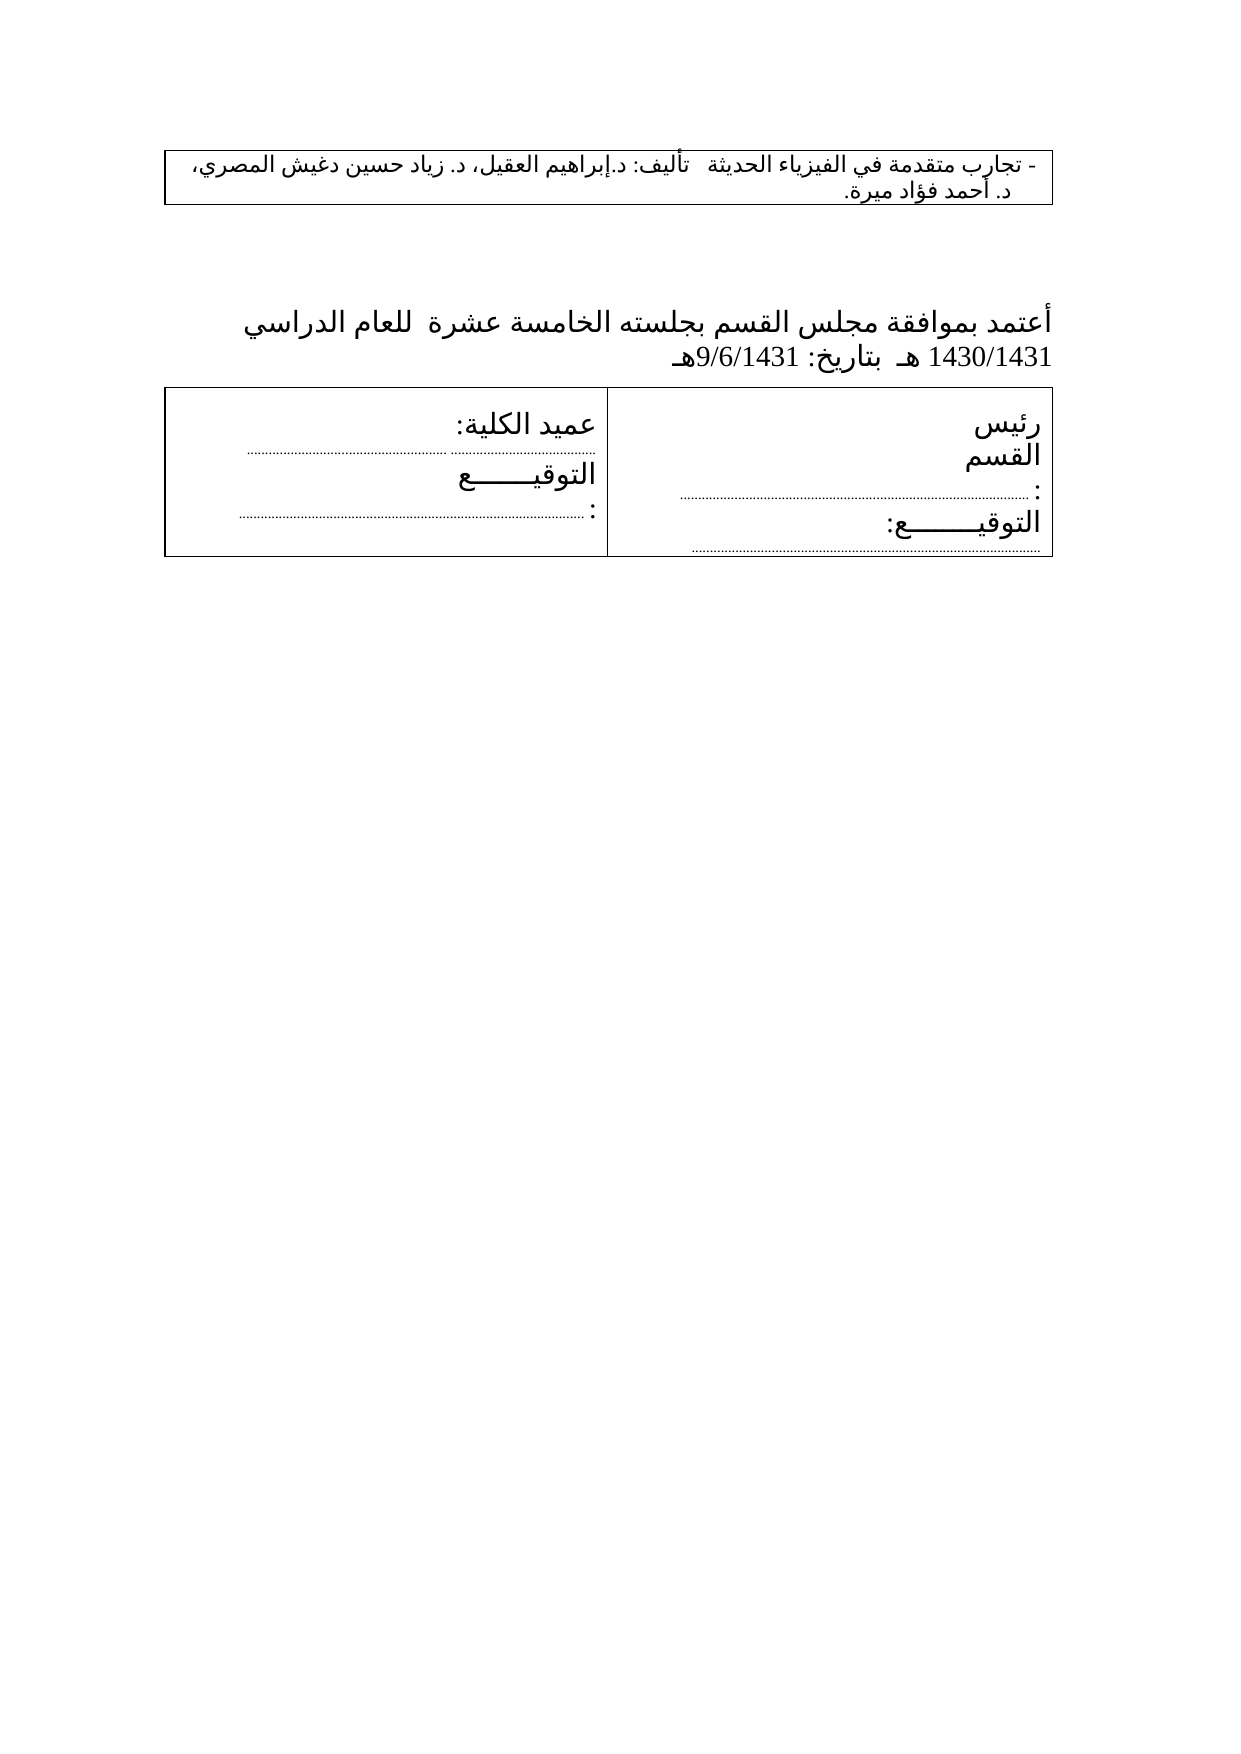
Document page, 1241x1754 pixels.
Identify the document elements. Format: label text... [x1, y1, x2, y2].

text أعتمد بموافقة مجلس القسم بجلسته الخامسة عشرة للعام الدراسي 1430/1431 هـ بتاريخ: 9/6/1431هـ [187, 305, 1053, 372]
table_header عميد الكلية: ........................................ ....................................................... التوقيـــــــع: ............................................................................................... [166, 388, 607, 556]
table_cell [166, 151, 1052, 204]
table_header رئيس القسم: ................................................................................................ التوقيــــــــع: ................................................................................................ [608, 388, 1052, 556]
